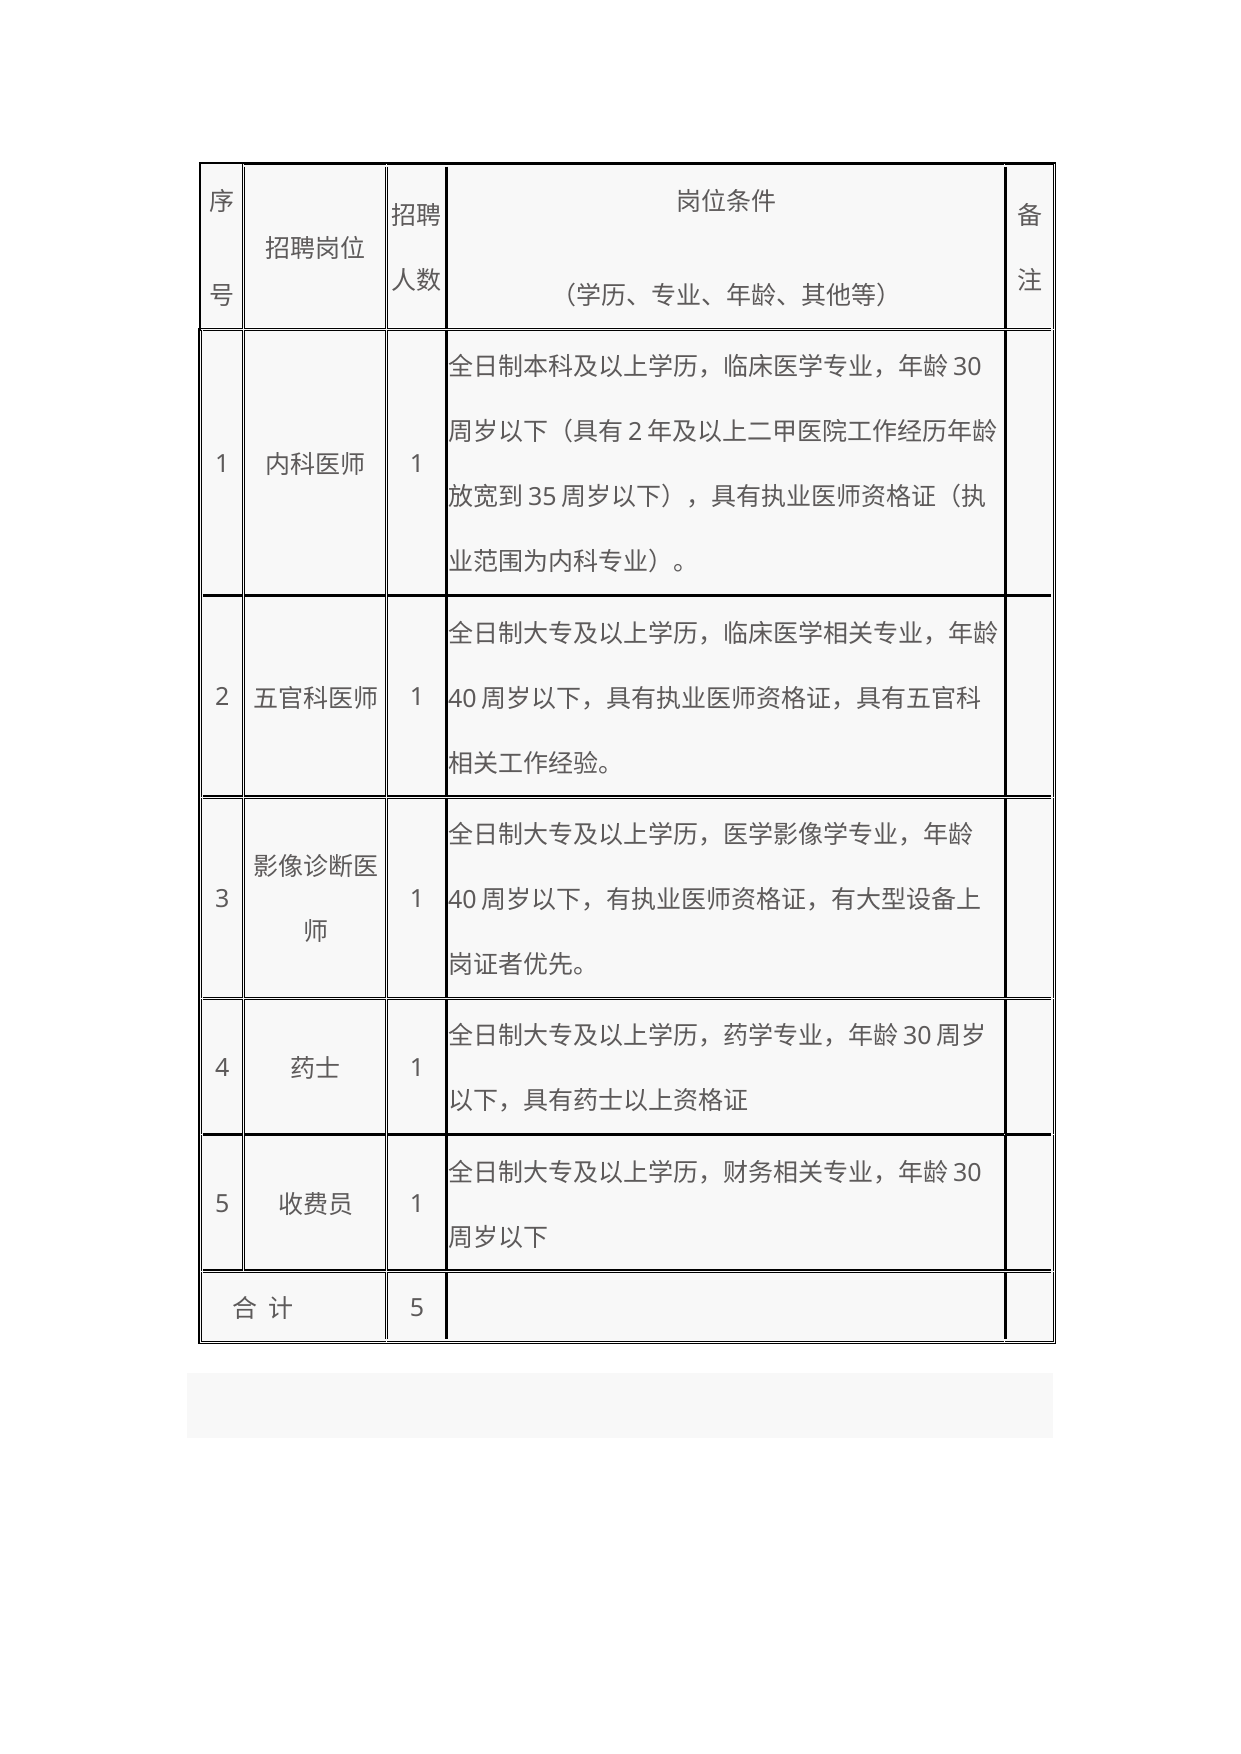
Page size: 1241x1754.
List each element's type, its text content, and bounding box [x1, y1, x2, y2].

table_cell 3 [202, 799, 242, 997]
table_cell [1007, 594, 1053, 795]
table_cell 4 [202, 1000, 242, 1133]
table_header 备注 [1005, 165, 1053, 327]
table_cell 1 [388, 1000, 445, 1133]
table_cell 1 [388, 597, 445, 795]
table_cell 5 [387, 1273, 446, 1341]
table_cell 全日制大专及以上学历，药学专业，年龄30周岁以下，具有药士以上资格证 [448, 1000, 1004, 1133]
table_header 招聘人数 [387, 165, 446, 327]
table_cell [1007, 795, 1053, 997]
table_cell [446, 1273, 1005, 1341]
table_cell 全日制大专及以上学历，财务相关专业，年龄30周岁以下 [448, 1136, 1004, 1269]
table_cell 全日制大专及以上学历，临床医学相关专业，年龄40周岁以下，具有执业医师资格证，具有五官科相关工作经验。 [448, 597, 1004, 795]
table_cell [1005, 997, 1054, 1133]
table_cell 1 [388, 799, 445, 997]
table_cell 2 [202, 597, 242, 795]
table_cell 1 [202, 331, 242, 594]
table_cell 合 计 [202, 1273, 387, 1341]
table_cell 收费员 [245, 1136, 385, 1269]
table_cell 五官科医师 [245, 597, 385, 795]
table_cell 全日制本科及以上学历，临床医学专业，年龄30周岁以下（具有2年及以上二甲医院工作经历年龄放宽到35周岁以下），具有执业医师资格证（执业范围为内科专业）。 [448, 331, 1004, 594]
table_cell [1007, 328, 1053, 594]
table_header 序 号 [201, 164, 242, 327]
table_header 招聘岗位 [244, 165, 387, 327]
table_cell 1 [388, 331, 445, 594]
table_header 岗位条件 （学历、专业、年龄、其他等） [446, 164, 1005, 327]
table_cell 1 [388, 1136, 445, 1269]
table_cell 全日制大专及以上学历，医学影像学专业，年龄40周岁以下，有执业医师资格证，有大型设备上岗证者优先。 [448, 799, 1004, 997]
table_cell 5 [202, 1136, 242, 1269]
table_cell [1005, 1269, 1053, 1341]
table_cell 药士 [245, 1000, 385, 1133]
table_cell 内科医师 [245, 331, 385, 594]
table_cell 影像诊断医师 [245, 799, 385, 997]
table_cell [1007, 1133, 1054, 1269]
